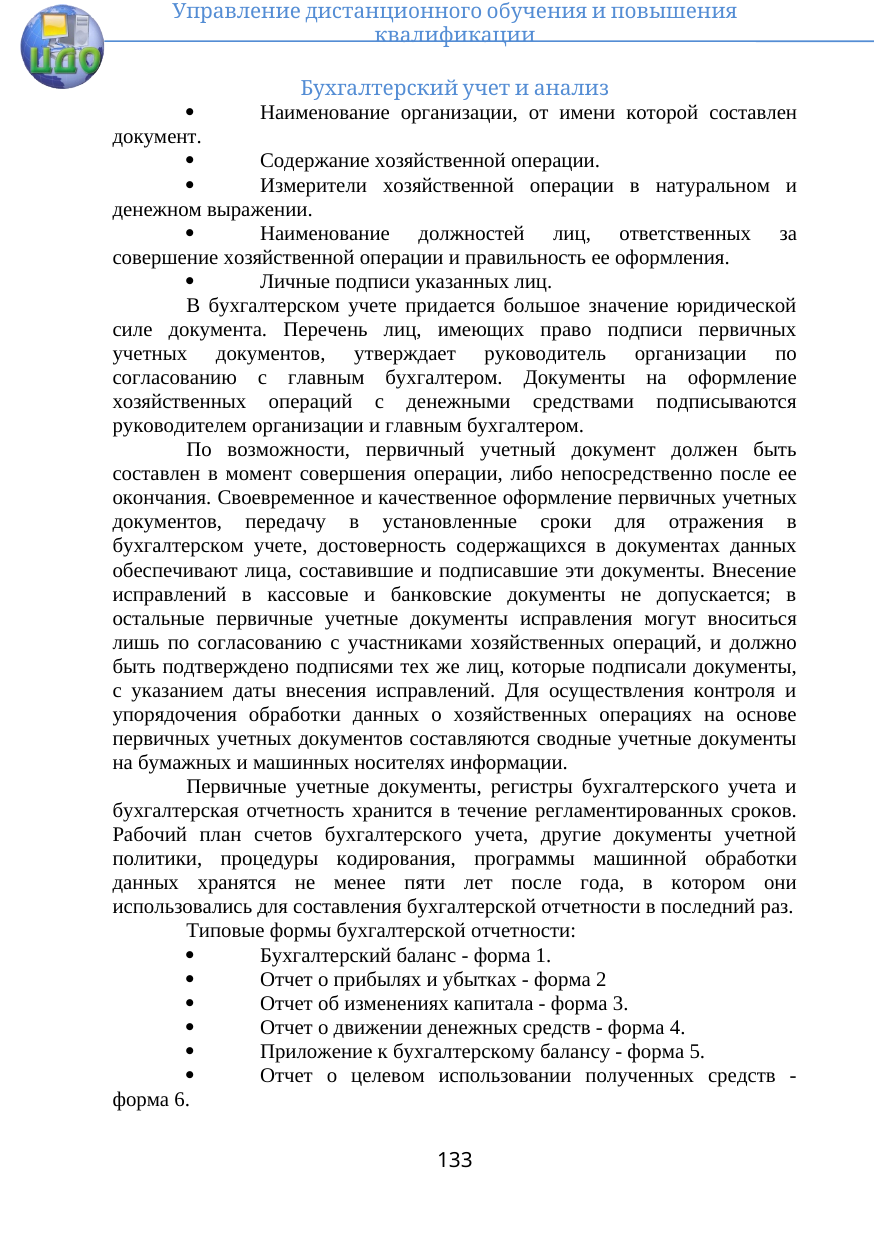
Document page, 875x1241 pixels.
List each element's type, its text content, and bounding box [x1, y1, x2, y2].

list Отчет о целевом использовании полученных средств - форма 6. [112, 1063, 797, 1111]
list Содержание хозяйственной операции. [112, 148, 797, 172]
text В бухгалтерском учете придается большое значение юридической силе документа. Перечень лиц, имеющих право подписи первичных учетных документов, утверждает руководитель организации по согласованию с главным бухгалтером. Документы на оформление хозяйственных операций с денежными средствами подписываются руководителем организации и главным бухгалтером. [112, 293, 797, 437]
text Первичные учетные документы, регистры бухгалтерского учета и бухгалтерская отчетность хранится в течение регламентированных сроков. Рабочий план счетов бухгалтерского учета, другие документы учетной политики, процедуры кодирования, программы машинной обработки данных хранятся не менее пяти лет после года, в котором они использовались для составления бухгалтерской отчетности в последний раз. [112, 774, 797, 918]
list Измерители хозяйственной операции в натуральном и денежном выражении. [112, 172, 797, 221]
list Наименование организации, от имени которой составлен документ. [112, 100, 797, 148]
text По возможности, первичный учетный документ должен быть составлен в момент совершения операции, либо непосредственно после ее окончания. Своевременное и качественное оформление первичных учетных документов, передачу в установленные сроки для отражения в бухгалтерском учете, достоверность содержащихся в документах данных обеспечивают лица, составившие и подписавшие эти документы. Внесение исправлений в кассовые и банковские документы не допускается; в остальные первичные учетные документы исправления могут вноситься лишь по согласованию с участниками хозяйственных операций, и должно быть подтверждено подписями тех же лиц, которые подписали документы, с указанием даты внесения исправлений. Для осуществления контроля и упорядочения обработки данных о хозяйственных операциях на основе первичных учетных документов составляются сводные учетные документы на бумажных и машинных носителях информации. [112, 437, 797, 774]
list Бухгалтерский баланс - форма 1. [112, 942, 797, 967]
list Личные подписи указанных лиц. [112, 269, 797, 293]
list Отчет об изменениях капитала - форма 3. [112, 991, 797, 1015]
list Наименование должностей лиц, ответственных за совершение хозяйственной операции и правильность ее оформления. [112, 221, 797, 269]
picture [20, 4, 105, 89]
list Отчет о прибылях и убытках - форма 2 [112, 967, 797, 991]
text Типовые формы бухгалтерской отчетности: [112, 918, 797, 942]
list Приложение к бухгалтерскому балансу - форма 5. [112, 1039, 797, 1063]
list Отчет о движении денежных средств - форма 4. [112, 1015, 797, 1039]
